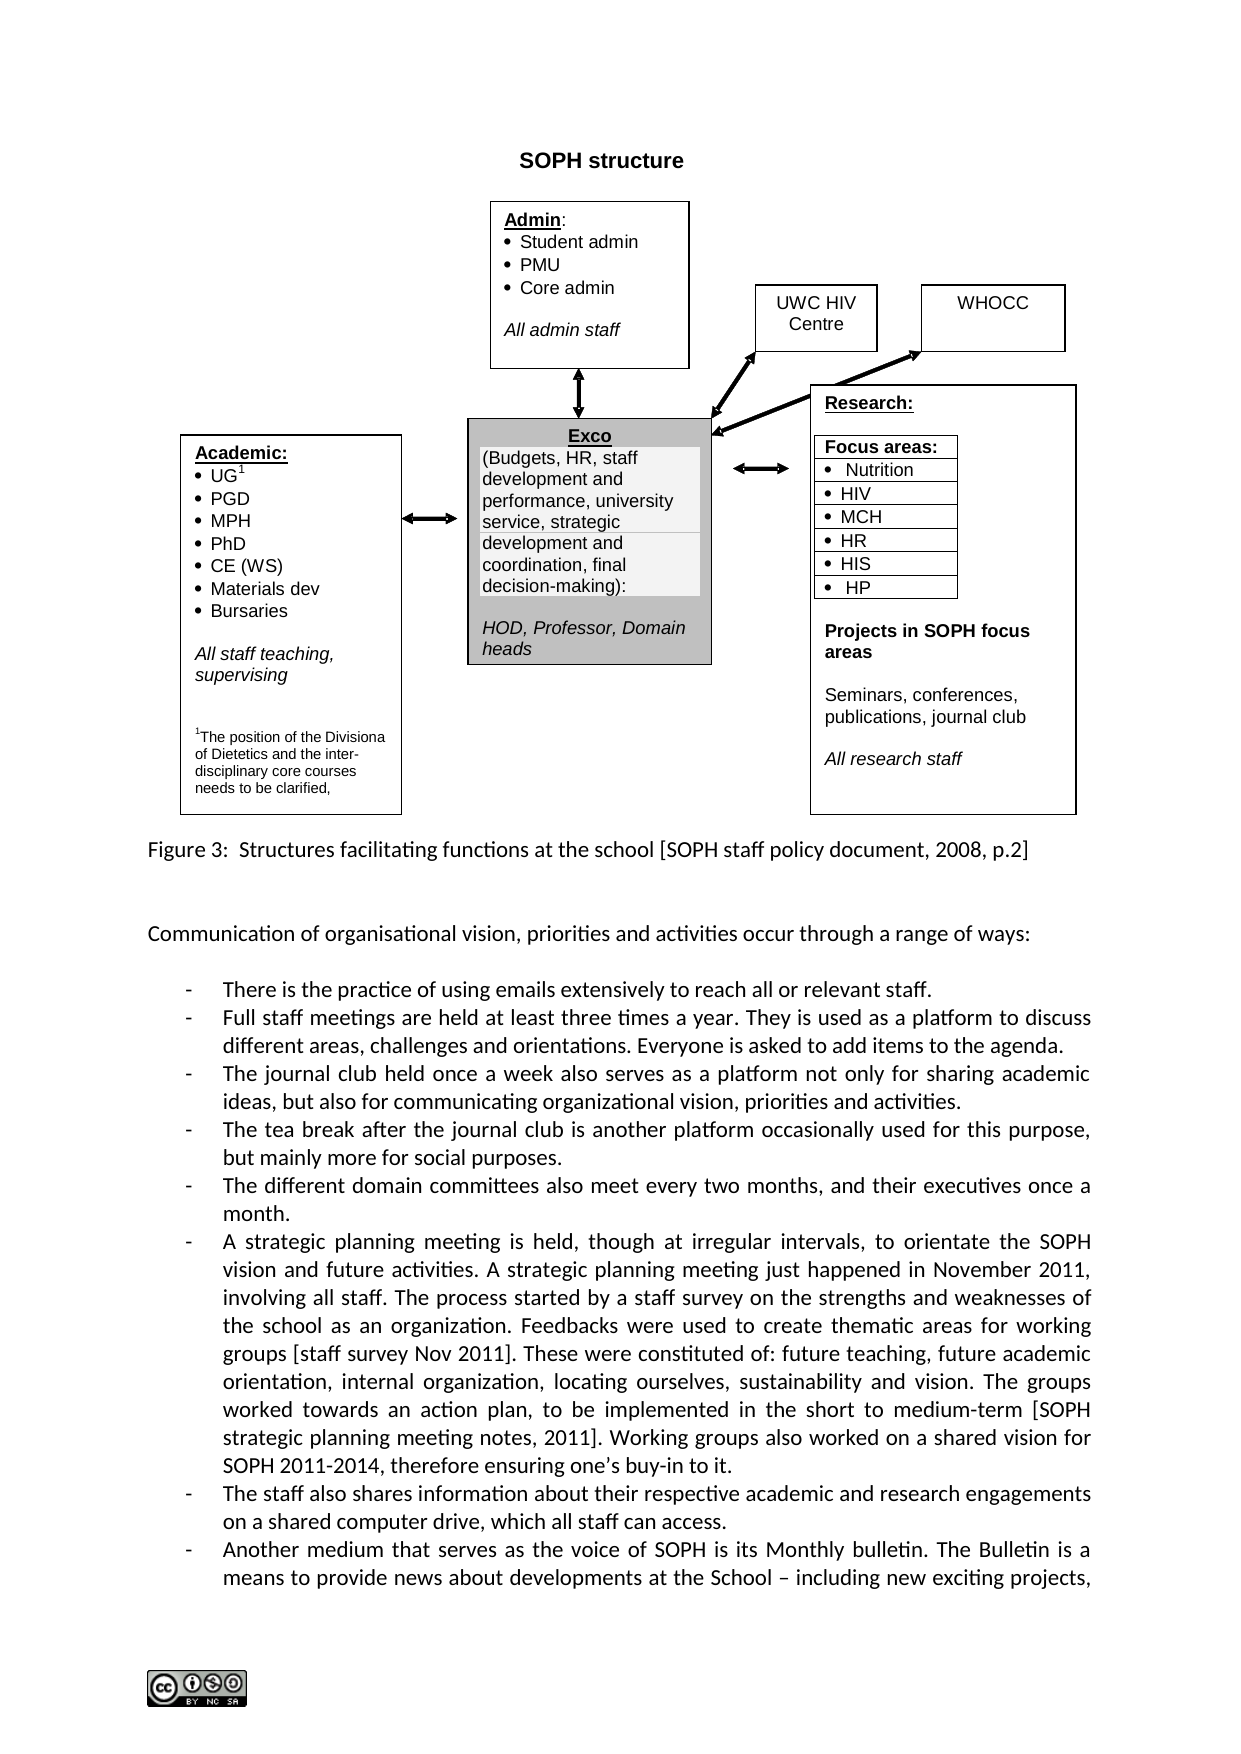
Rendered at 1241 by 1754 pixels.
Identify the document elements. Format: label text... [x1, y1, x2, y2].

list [185, 1535, 1093, 1591]
list The different domain committees also meet every two months, and their executives once a month. [185, 1171, 1093, 1227]
list The staff also shares information about their respective academic and research engagements on a shared computer drive, which all staff can access. [185, 1479, 1093, 1535]
list The journal club held once a week also serves as a platform not only for sharing academic ideas, but also for communicating organizational vision, priorities and activities. [185, 1059, 1093, 1115]
list A strategic planning meeting is held, though at irregular intervals, to orientate the SOPH vision and future activities. A strategic planning meeting just happened in November 2011, involving all staff. The process started by a staff survey on the strengths and weaknesses of the school as an organization. Feedbacks were used to create thematic areas for working groups [staff survey Nov 2011]. These were constituted of: future teaching, future academic orientation, internal organization, locating ourselves, sustainability and vision. The groups worked towards an action plan, to be implemented in the short to medium-term [SOPH strategic planning meeting notes, 2011]. Working groups also worked on a shared vision for SOPH 2011-2014, therefore ensuring one’s buy-in to it. [185, 1227, 1093, 1479]
list Full staff meetings are held at least three times a year. They is used as a platform to discuss different areas, challenges and orientations. Everyone is asked to add items to the agenda. [185, 1003, 1093, 1059]
list There is the practice of using emails extensively to reach all or relevant staff. [185, 975, 1093, 1003]
list The tea break after the journal club is another platform occasionally used for this purpose, but mainly more for social purposes. [185, 1115, 1093, 1171]
text Figure 3: Structures facilitating functions at the school [SOPH staff policy document, 2008, p.2] [148, 835, 1093, 863]
text Communication of organisational vision, priorities and activities occur through a range of ways: [148, 919, 1093, 947]
picture [147, 1670, 247, 1707]
